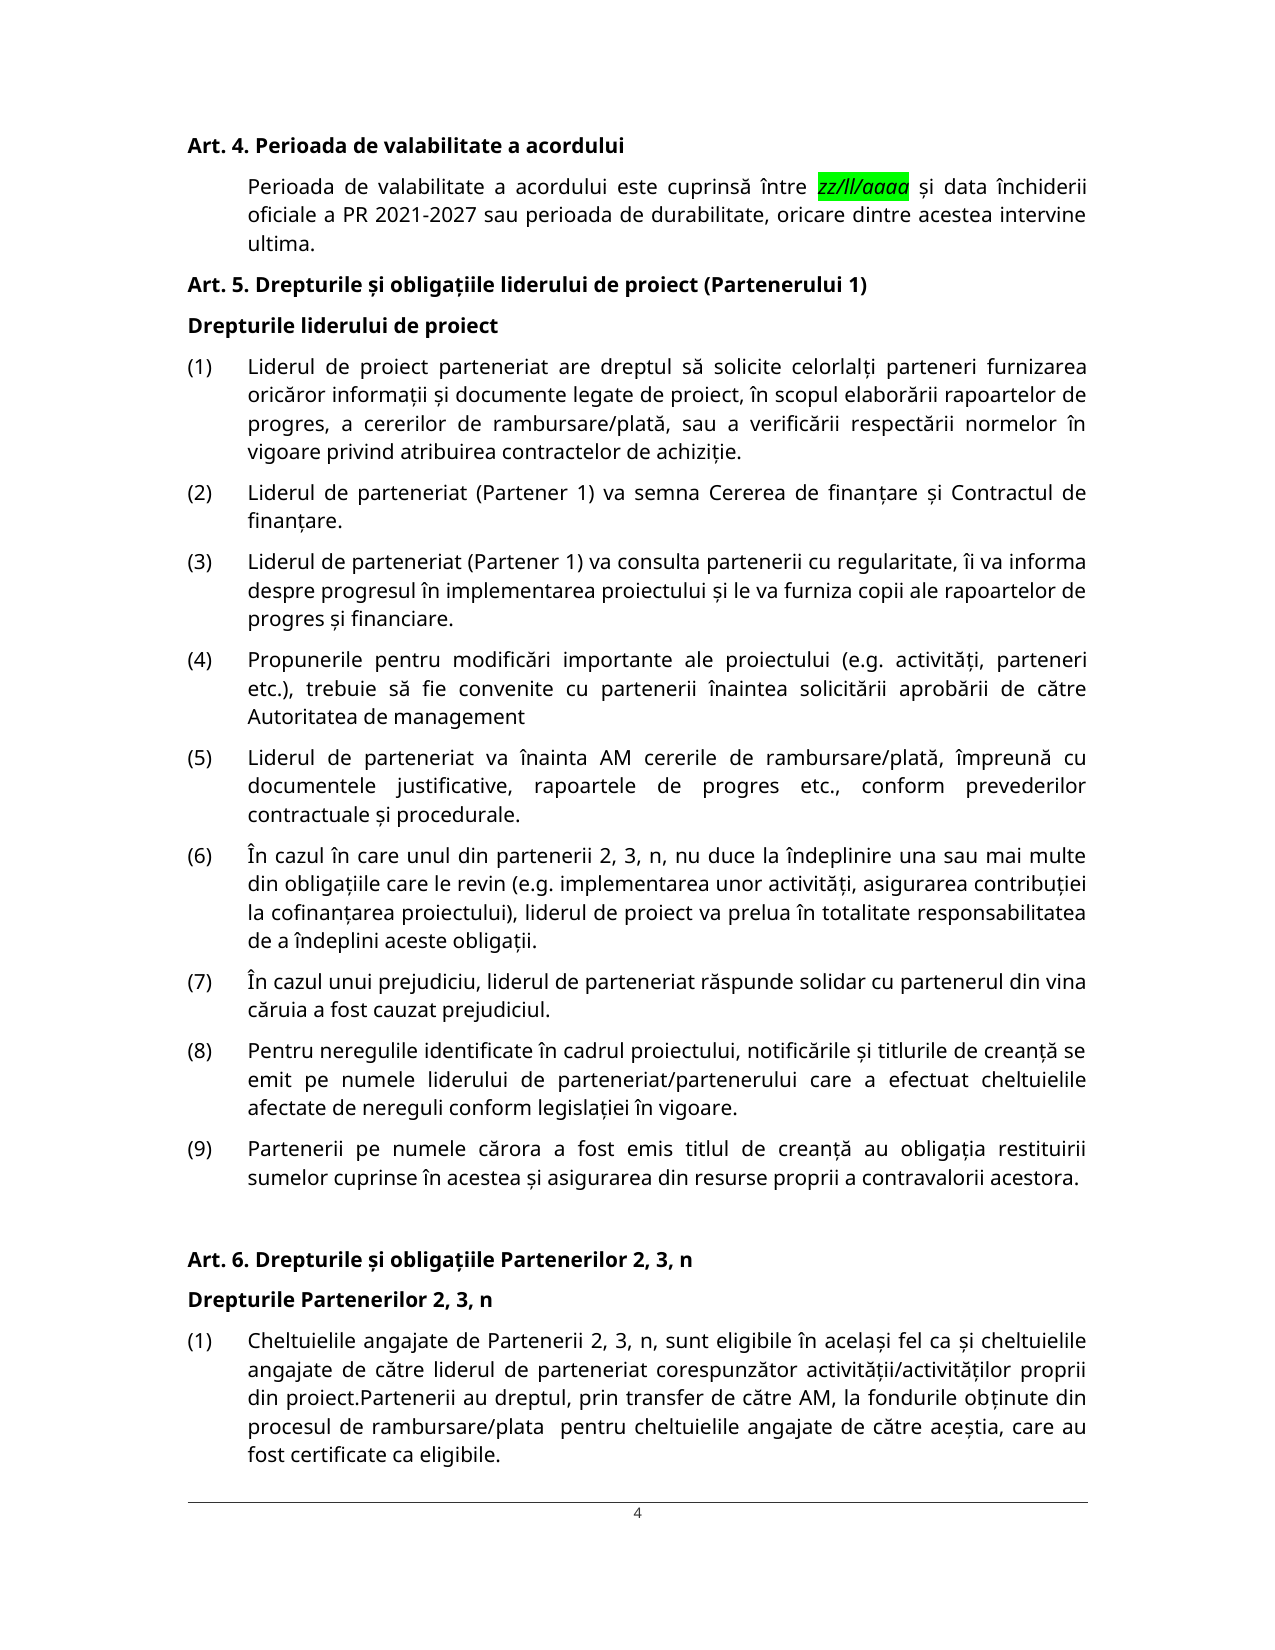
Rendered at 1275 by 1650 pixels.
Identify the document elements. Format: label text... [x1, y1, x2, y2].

subtitle Drepturile şi obligaţiile liderului de proiect (Partenerului 1) [187, 270, 1087, 298]
subtitle Liderul de parteneriat (Partener 1) va consulta partenerii cu regularitate, îi va informa despre progresul în implementarea proiectului şi le va furniza copii ale rapoartelor de progres şi financiare. [187, 547, 1087, 633]
subtitle Pentru neregulile identificate în cadrul proiectului, notificările și titlurile de creanță se emit pe numele liderului de parteneriat/partenerului care a efectuat cheltuielile afectate de nereguli conform legislației în vigoare. [187, 1037, 1087, 1122]
subtitle Perioada de valabilitate a acordului [187, 131, 1087, 160]
subtitle Propunerile pentru modificări importante ale proiectului (e.g. activităţi, parteneri etc.), trebuie să fie convenite cu partenerii înaintea solicitării aprobării de către Autoritatea de management [187, 645, 1087, 731]
subtitle Liderul de proiect parteneriat are dreptul să solicite celorlalţi parteneri furnizarea oricăror informaţii şi documente legate de proiect, în scopul elaborării rapoartelor de progres, a cererilor de rambursare/plată, sau a verificării respectării normelor în vigoare privind atribuirea contractelor de achiziţie. [187, 352, 1087, 466]
subtitle Drepturile Partenerilor 2, 3, n [187, 1286, 1087, 1314]
subtitle Partenerii pe numele cărora a fost emis titlul de creanță au obligația restituirii sumelor cuprinse în acestea și asigurarea din resurse proprii a contravalorii acestora. [187, 1134, 1087, 1191]
subtitle Drepturile şi obligaţiile Partenerilor 2, 3, n [187, 1245, 1087, 1273]
subtitle În cazul în care unul din partenerii 2, 3, n, nu duce la îndeplinire una sau mai multe din obligaţiile care le revin (e.g. implementarea unor activităţi, asigurarea contribuţiei la cofinanţarea proiectului), liderul de proiect va prelua în totalitate responsabilitatea de a îndeplini aceste obligaţii. [187, 841, 1087, 955]
subtitle Drepturile liderului de proiect [187, 311, 1087, 339]
subtitle Liderul de parteneriat va înainta AM cererile de rambursare/plată, împreună cu documentele justificative, rapoartele de progres etc., conform prevederilor contractuale și procedurale. [187, 743, 1087, 828]
subtitle Liderul de parteneriat (Partener 1) va semna Cererea de finanţare şi Contractul de finanţare. [187, 478, 1087, 535]
subtitle În cazul unui prejudiciu, liderul de parteneriat răspunde solidar cu partenerul din vina căruia a fost cauzat prejudiciul. [187, 967, 1087, 1024]
subtitle Cheltuielile angajate de Partenerii 2, 3, n, sunt eligibile în acelaşi fel ca şi cheltuielile angajate de către liderul de parteneriat corespunzător activității/activităților proprii din proiect.Partenerii au dreptul, prin transfer de către AM, la fondurile obţinute din procesul de rambursare/plata pentru cheltuielile angajate de către aceştia, care au fost certificate ca eligibile. [187, 1327, 1087, 1469]
subtitle Perioada de valabilitate a acordului este cuprinsă între zz/ll/aaaa şi data închiderii oficiale a PR 2021-2027 sau perioada de durabilitate, oricare dintre acestea intervine ultima. [187, 172, 1087, 257]
